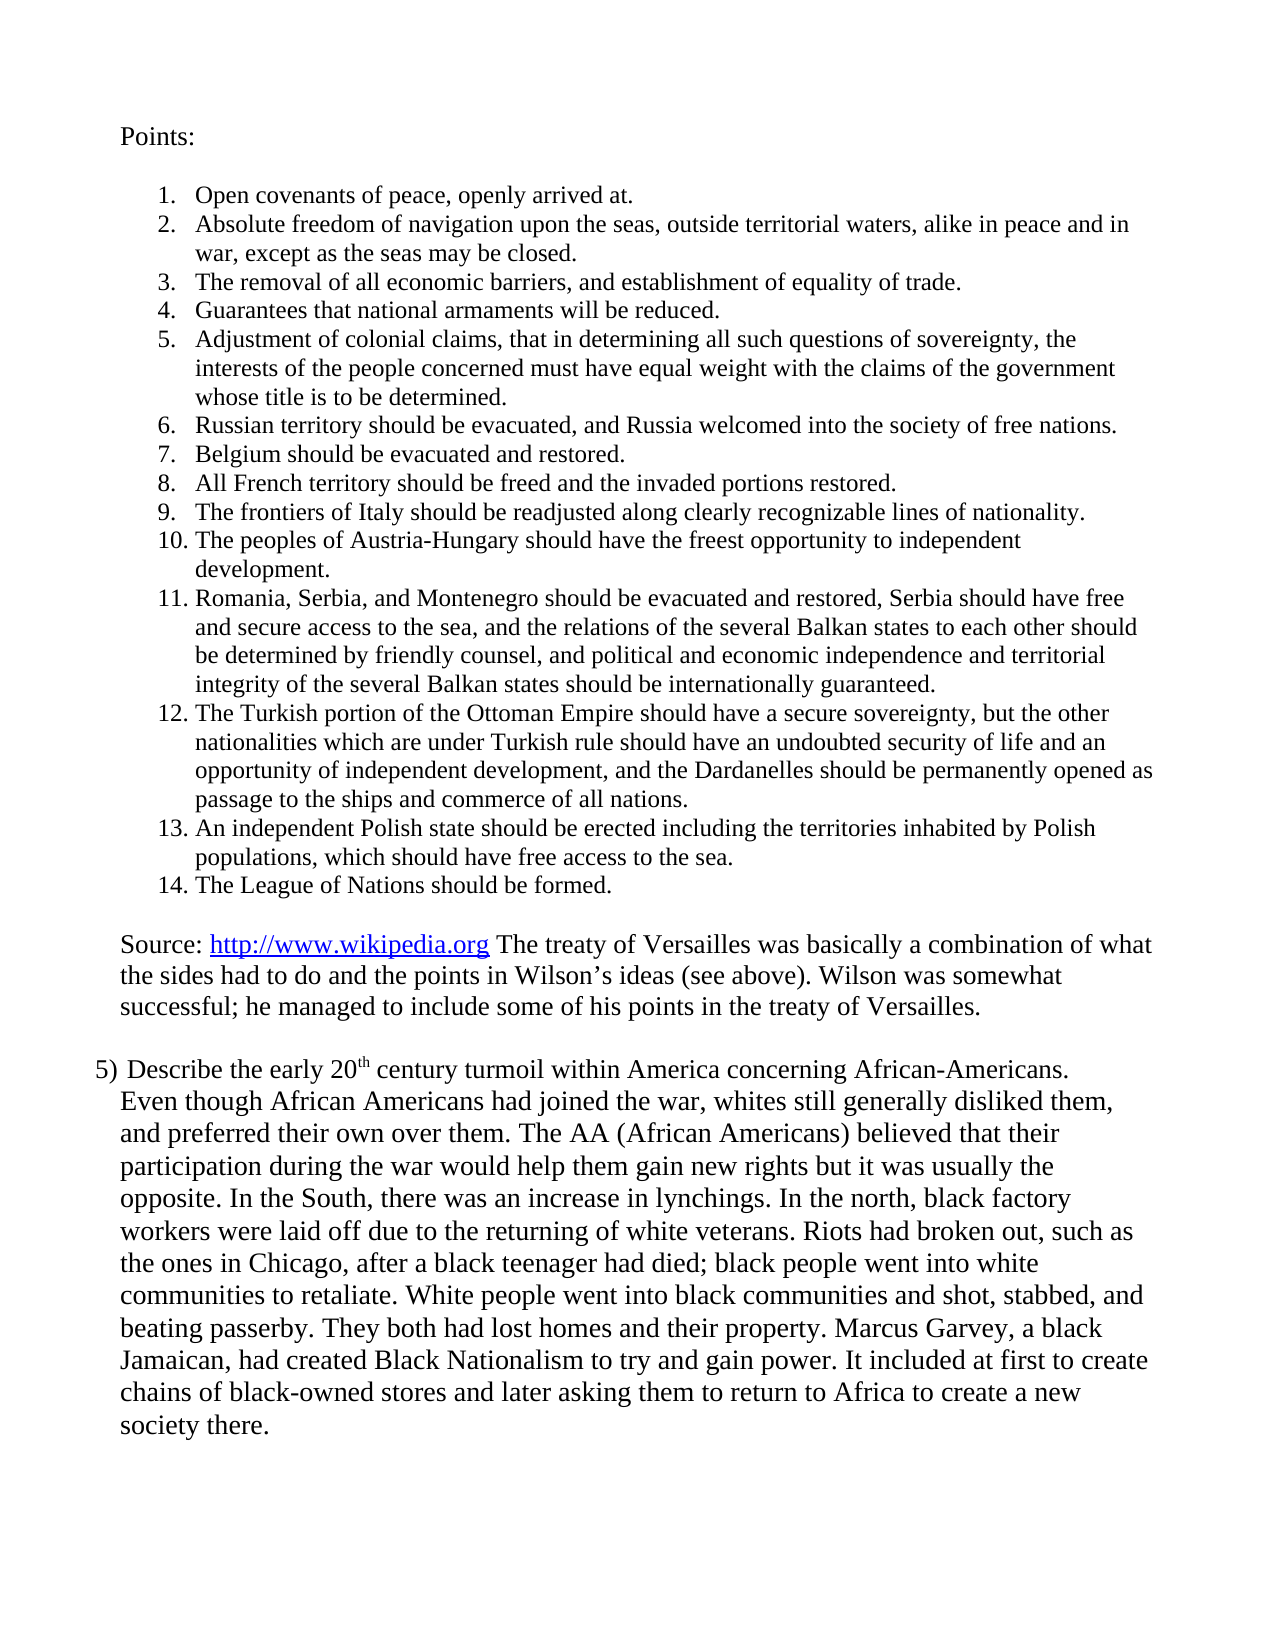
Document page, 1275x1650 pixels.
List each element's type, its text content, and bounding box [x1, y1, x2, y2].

list Belgium should be evacuated and restored. [157, 439, 1155, 468]
list An independent Polish state should be erected including the territories inhabited by Polish populations, which should have free access to the sea. [157, 813, 1155, 870]
list The peoples of Austria-Hungary should have the freest opportunity to independent development. [157, 525, 1155, 583]
list The Turkish portion of the Ottoman Empire should have a secure sovereignty, but the other nationalities which are under Turkish rule should have an undoubted security of life and an opportunity of independent development, and the Dardanelles should be permanently opened as passage to the ships and commerce of all nations. [157, 698, 1155, 813]
list Romania, Serbia, and Montenegro should be evacuated and restored, Serbia should have free and secure access to the sea, and the relations of the several Balkan states to each other should be determined by friendly counsel, and political and economic independence and territorial integrity of the several Balkan states should be internationally guaranteed. [157, 583, 1155, 698]
list All French territory should be freed and the invaded portions restored. [157, 468, 1155, 497]
text Points: [120, 120, 1155, 151]
list The frontiers of Italy should be readjusted along clearly recognizable lines of nationality. [157, 497, 1155, 525]
list Describe the early 20th century turmoil within concerning African-Americans. [95, 1053, 1155, 1084]
list Guarantees that national armaments will be reduced. [157, 295, 1155, 324]
text Source: http://www.wikipedia.org The treaty of Versailles was basically a combination of what the sides had to do and the points in Wilson’s ideas (see above). Wilson was somewhat successful; he managed to include some of his points in the treaty of Versailles. [120, 928, 1155, 1022]
list Absolute freedom of navigation upon the seas, outside territorial waters, alike in peace and in war, except as the seas may be closed. [157, 209, 1155, 267]
list The League of Nations should be formed. [157, 870, 1155, 899]
list The removal of all economic barriers, and establishment of equality of trade. [157, 267, 1155, 295]
list Adjustment of colonial claims, that in determining all such questions of sovereignty, the interests of the people concerned must have equal weight with the claims of the government whose title is to be determined. [157, 324, 1155, 410]
list Russian territory should be evacuated, and Russia welcomed into the society of free nations. [157, 410, 1155, 439]
list Open covenants of peace, openly arrived at. [157, 180, 1155, 209]
text Even though African Americans had joined the war, whites still generally disliked them, and preferred their own over them. The AA (African Americans) believed that their participation during the war would help them gain new rights but it was usually the opposite. In the South, there was an increase in lynchings. In the north, black factory workers were laid off due to the returning of white veterans. Riots had broken out, such as the ones in Chicago, after a black teenager had died; black people went into white communities to retaliate. White people went into black communities and shot, stabbed, and beating passerby. They both had lost homes and their property. Marcus Garvey, a black Jamaican, had created Black Nationalism to try and gain power. It included at first to create chains of black-owned stores and later asking them to return to Africa to create a new society there. [120, 1084, 1155, 1440]
